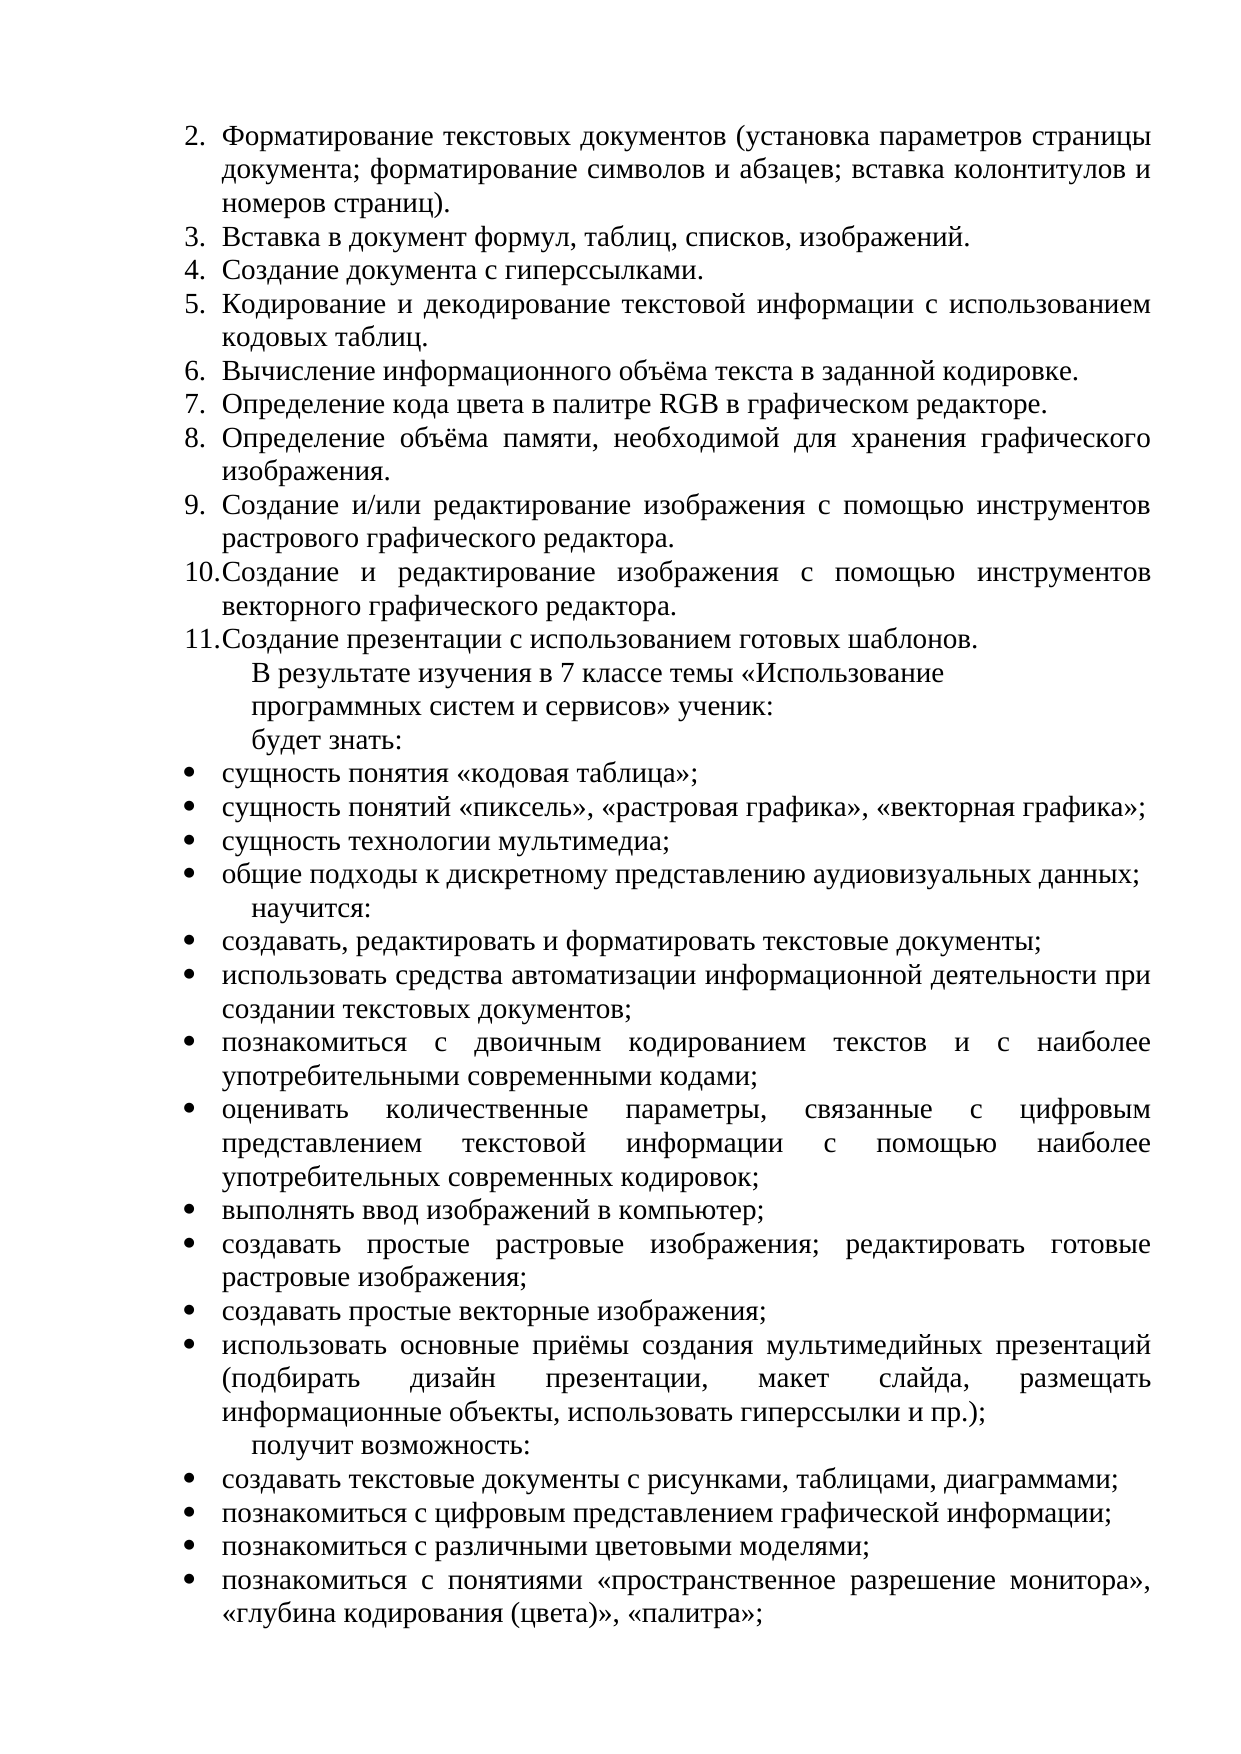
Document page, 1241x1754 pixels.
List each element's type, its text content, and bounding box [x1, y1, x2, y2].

list создавать простые векторные изображения; [184, 1293, 1152, 1327]
list познакомиться с различными цветовыми моделями; [184, 1528, 1152, 1562]
list сущность понятий «пиксель», «растровая графика», «векторная графика»; [184, 789, 1152, 823]
list использовать основные приёмы создания мультимедийных презентаций (подбирать дизайн презентации, макет слайда, размещать информационные объекты, использовать гиперссылки и пр.); [184, 1327, 1152, 1427]
list общие подходы к дискретному представлению аудиовизуальных данных; [184, 856, 1152, 890]
list создавать текстовые документы с рисунками, таблицами, диаграммами; [184, 1461, 1152, 1495]
text будет знать: [177, 722, 1152, 755]
list Вставка в документ формул, таблиц, списков, изображений. [184, 219, 1152, 252]
list выполнять ввод изображений в компьютер; [184, 1192, 1152, 1226]
list Кодирование и декодирование текстовой информации с использованием кодовых таблиц. [184, 286, 1152, 353]
list Создание презентации с использованием готовых шаблонов. [184, 621, 1152, 655]
list Создание документа с гиперссылками. [184, 252, 1152, 286]
list создавать, редактировать и форматировать текстовые документы; [184, 923, 1152, 957]
list Создание и редактирование изображения с помощью инструментов векторного графического редактора. [184, 554, 1152, 621]
list познакомиться с двоичным кодированием текстов и с наиболее употребительными современными кодами; [184, 1024, 1152, 1092]
text программных систем и сервисов» ученик: [177, 688, 1152, 722]
list сущность понятия «кодовая таблица»; [184, 755, 1152, 789]
list познакомиться с цифровым представлением графической информации; [184, 1495, 1152, 1528]
list познакомиться с понятиями «пространственное разрешение монитора», «глубина кодирования (цвета)», «палитра»; [184, 1562, 1152, 1629]
list Определение кода цвета в палитре RGB в графическом редакторе. [184, 386, 1152, 420]
list создавать простые растровые изображения; редактировать готовые растровые изображения; [184, 1226, 1152, 1293]
text получит возможность: [177, 1427, 1152, 1461]
list Форматирование текстовых документов (установка параметров страницы документа; форматирование символов и абзацев; вставка колонтитулов и номеров страниц). [184, 118, 1152, 219]
list сущность технологии мультимедиа; [184, 823, 1152, 856]
text научится: [177, 890, 1152, 923]
list оценивать количественные параметры, связанные с цифровым представлением текстовой информации с помощью наиболее употребительных современных кодировок; [184, 1092, 1152, 1192]
text В результате изучения в 7 классе темы «Использование [177, 655, 1152, 688]
list Вычисление информационного объёма текста в заданной кодировке. [184, 353, 1152, 386]
list Создание и/или редактирование изображения с помощью инструментов растрового графического редактора. [184, 487, 1152, 554]
list Определение объёма памяти, необходимой для хранения графического изображения. [184, 420, 1152, 487]
list использовать средства автоматизации информационной деятельности при создании текстовых документов; [184, 957, 1152, 1024]
